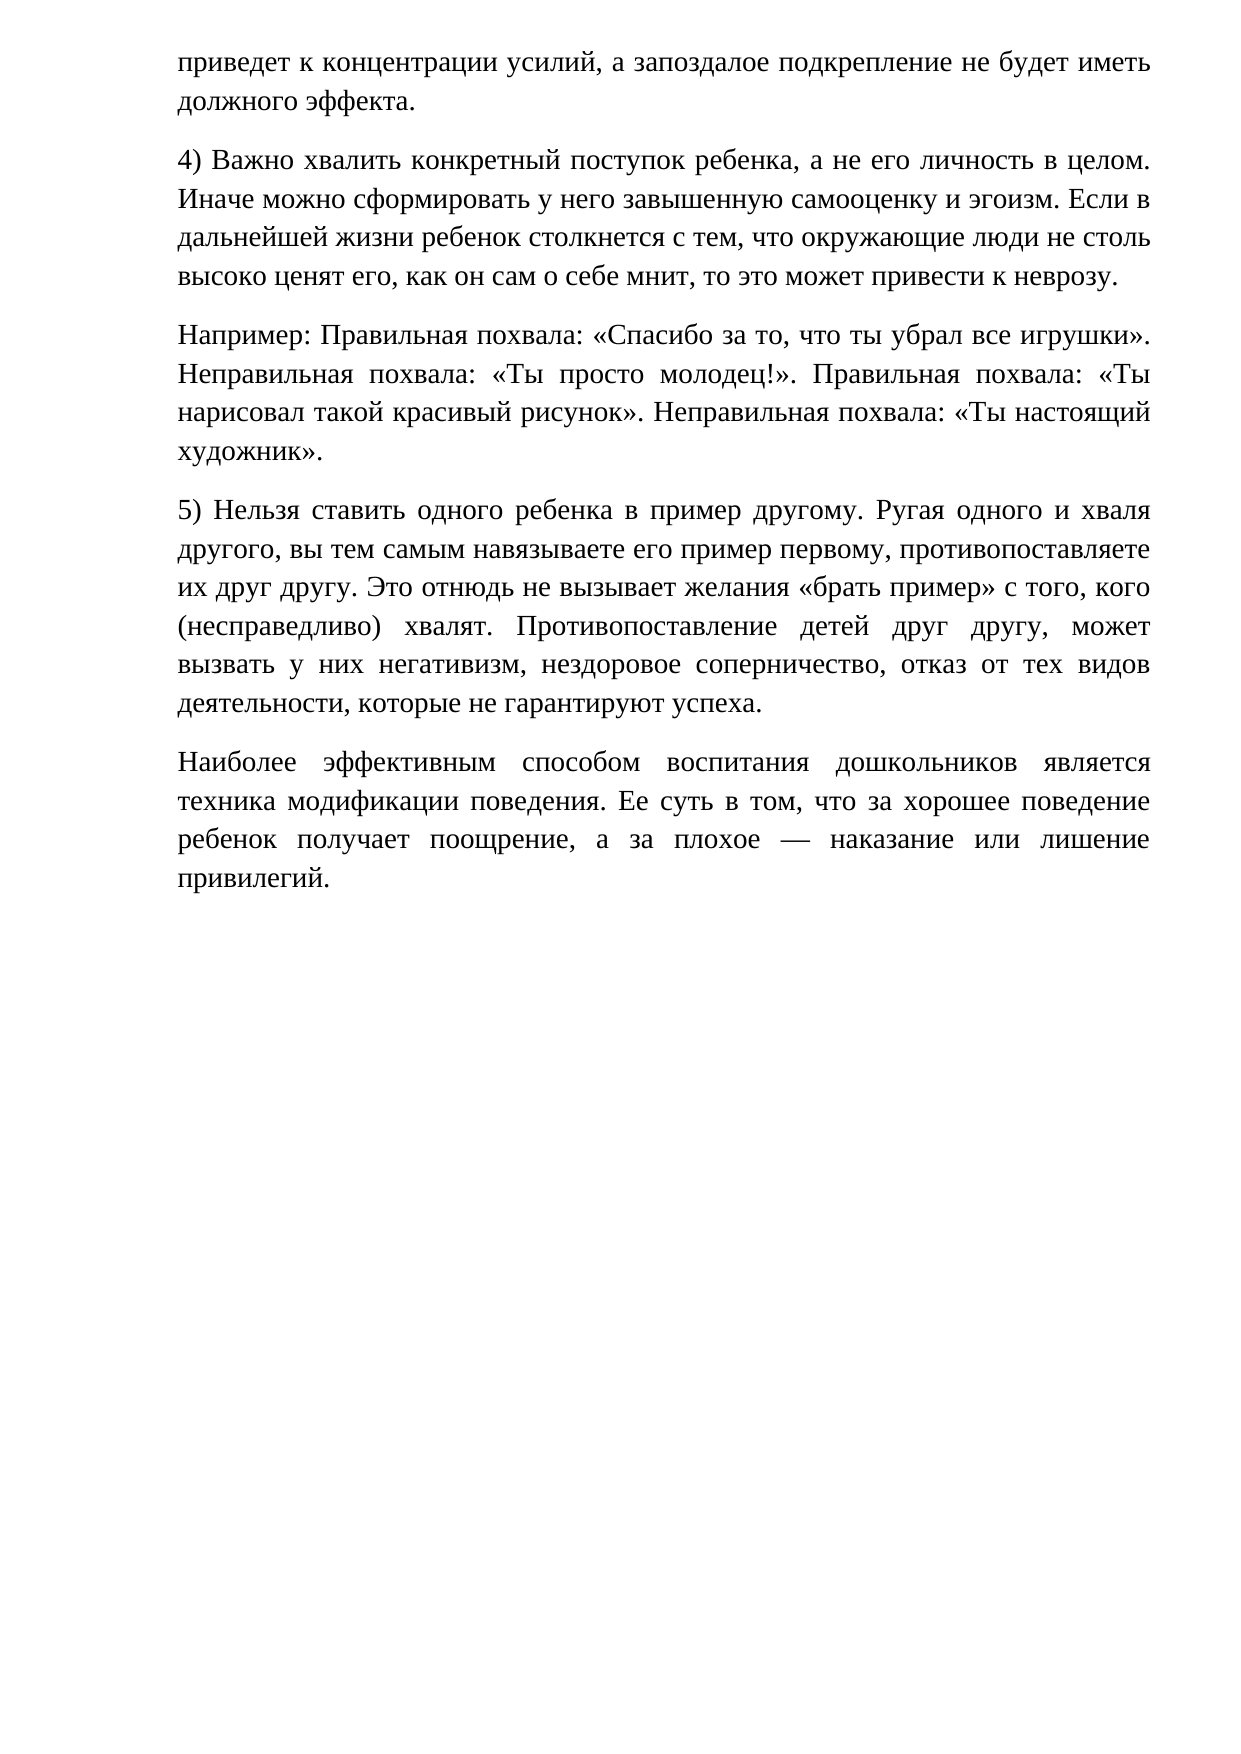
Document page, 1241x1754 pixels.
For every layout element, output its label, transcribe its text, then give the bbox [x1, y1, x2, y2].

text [177, 44, 1152, 116]
text Например: Правильная похвала: «Спасибо за то, что ты убрал все игрушки». Неправильная похвала: «Ты просто молодец!». Правильная похвала: «Ты нарисовал такой красивый рисунок». Неправильная похвала: «Ты настоящий художник». [177, 317, 1152, 466]
text Наиболее эффективным способом воспитания дошкольников является техника модификации поведения. Ее суть в том, что за хорошее поведение ребенок получает поощрение, а за плохое — наказание или лишение привилегий. [177, 744, 1152, 893]
text 4) Важно хвалить конкретный поступок ребенка, а не его личность в целом. Иначе можно сформировать у него завышенную самооценку и эгоизм. Если в дальнейшей жизни ребенок столкнется с тем, что окружающие люди не столь высоко ценят его, как он сам о себе мнит, то это может привести к неврозу. [177, 142, 1152, 291]
text 5) Нельзя ставить одного ребенка в пример другому. Ругая одного и хваля другого, вы тем самым навязываете его пример первому, противопоставляете их друг другу. Это отнюдь не вызывает желания «брать пример» с того, кого (несправедливо) хвалят. Противопоставление детей друг другу, может вызвать у них негативизм, нездоровое соперничество, отказ от тех видов деятельности, которые не гарантируют успеха. [177, 492, 1152, 718]
